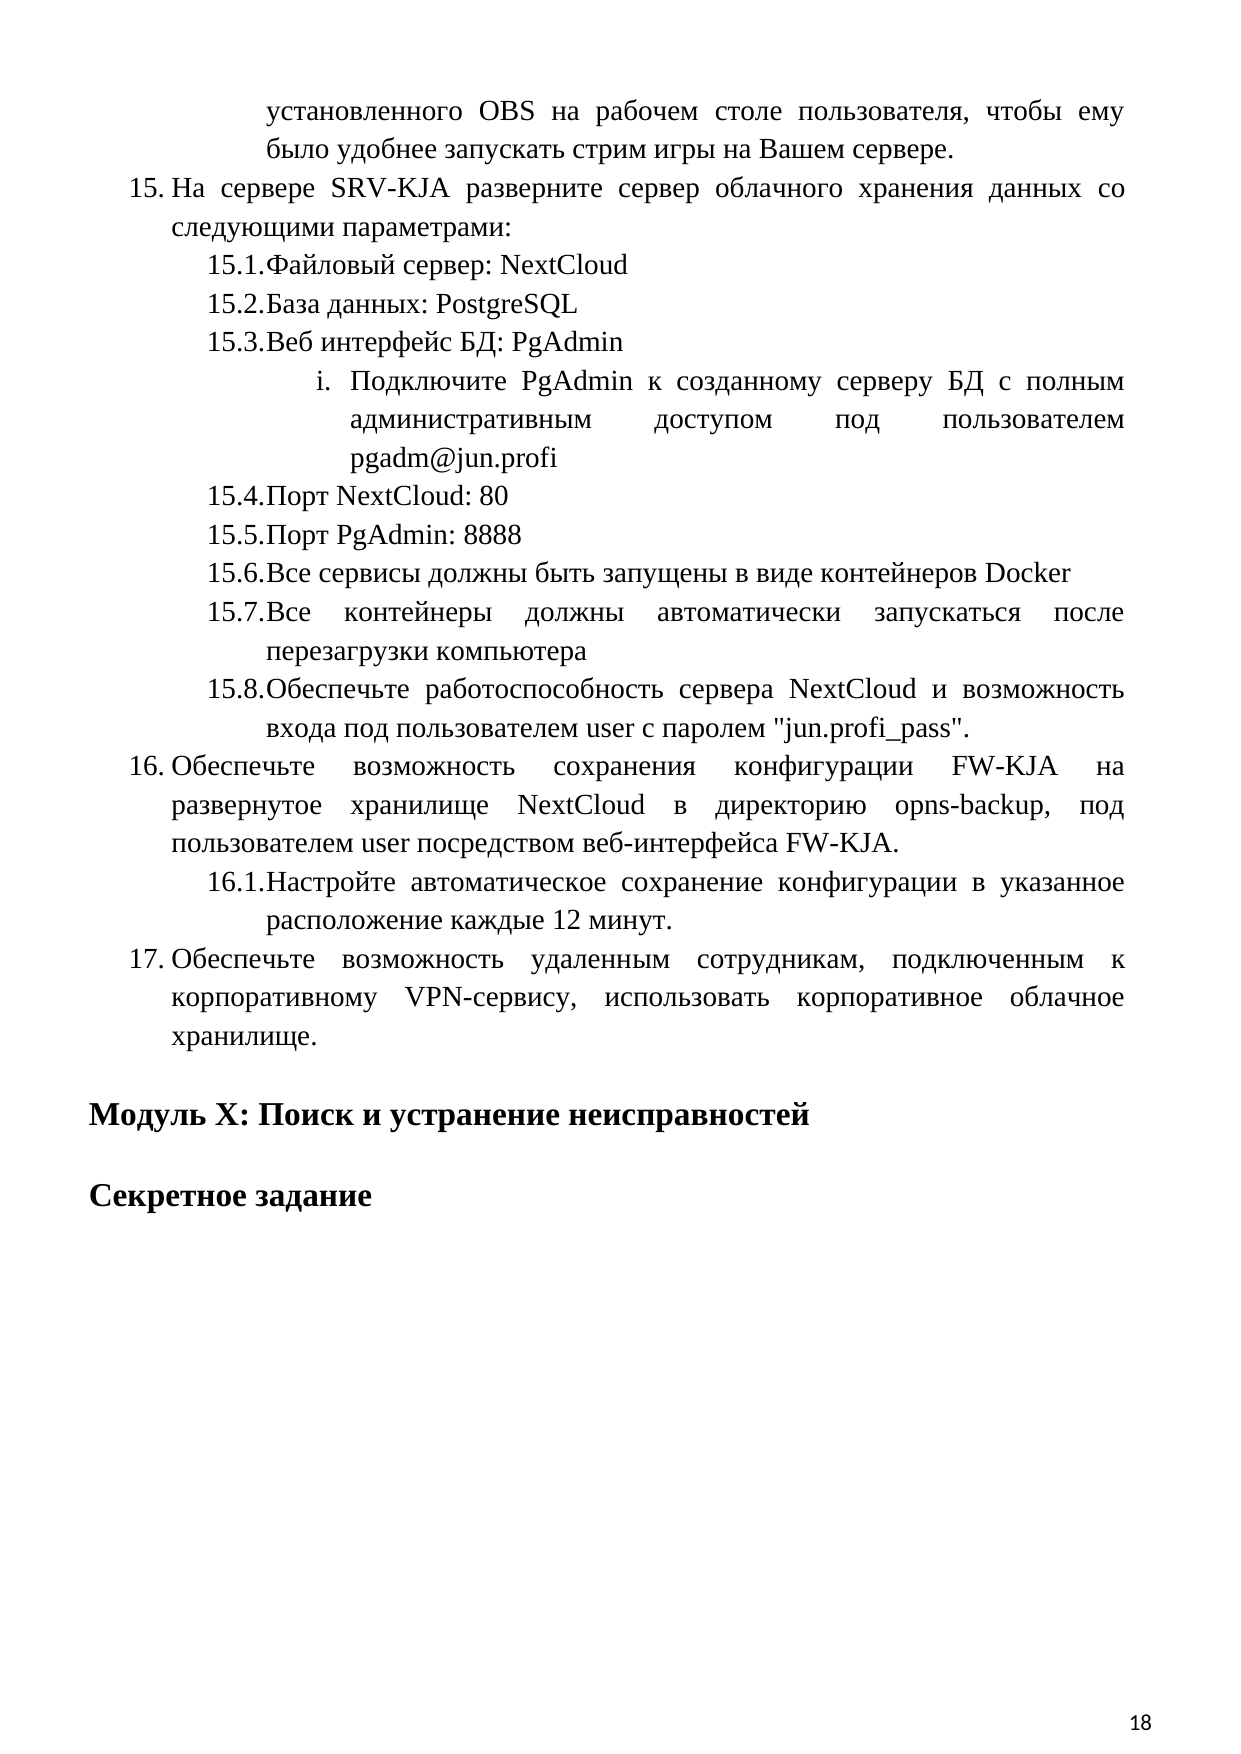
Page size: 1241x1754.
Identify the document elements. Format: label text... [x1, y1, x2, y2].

list Файловый сервер: NextCloud [207, 247, 1125, 281]
list Настройте автоматическое сохранение конфигурации в указанное расположение каждые 12 минут. [207, 864, 1125, 936]
text Модуль Х: Поиск и устранение неисправностей [88, 1094, 1152, 1132]
text Секретное задание [88, 1176, 1152, 1214]
list Все контейнеры должны автоматически запускаться после перезагрузки компьютера [207, 594, 1125, 666]
list Порт PgAdmin: 8888 [207, 517, 1125, 551]
list Все сервисы должны быть запущены в виде контейнеров Docker [207, 556, 1125, 589]
list На сервере SRV-KJA разверните сервер облачного хранения данных со следующими параметрами: [128, 170, 1125, 242]
list Порт NextCloud: 80 [207, 478, 1125, 512]
list База данных: PostgreSQL [207, 286, 1125, 319]
list Подключите PgAdmin к созданному серверу БД с полным административным доступом под пользователем pgadm@jun.profi [331, 363, 1125, 473]
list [207, 93, 1125, 165]
list Обеспечьте работоспособность сервера NextCloud и возможность входа под пользователем user с паролем "jun.profi_pass". [207, 671, 1125, 743]
list Обеспечьте возможность сохранения конфигурации FW-KJA на развернутое хранилище NextCloud в директорию opns-backup, под пользователем user посредством веб-интерфейса FW-KJA. [128, 748, 1125, 859]
list Обеспечьте возможность удаленным сотрудникам, подключенным к корпоративному VPN-сервису, использовать корпоративное облачное хранилище. [128, 941, 1125, 1052]
list Веб интерфейс БД: PgAdmin [207, 324, 1125, 358]
